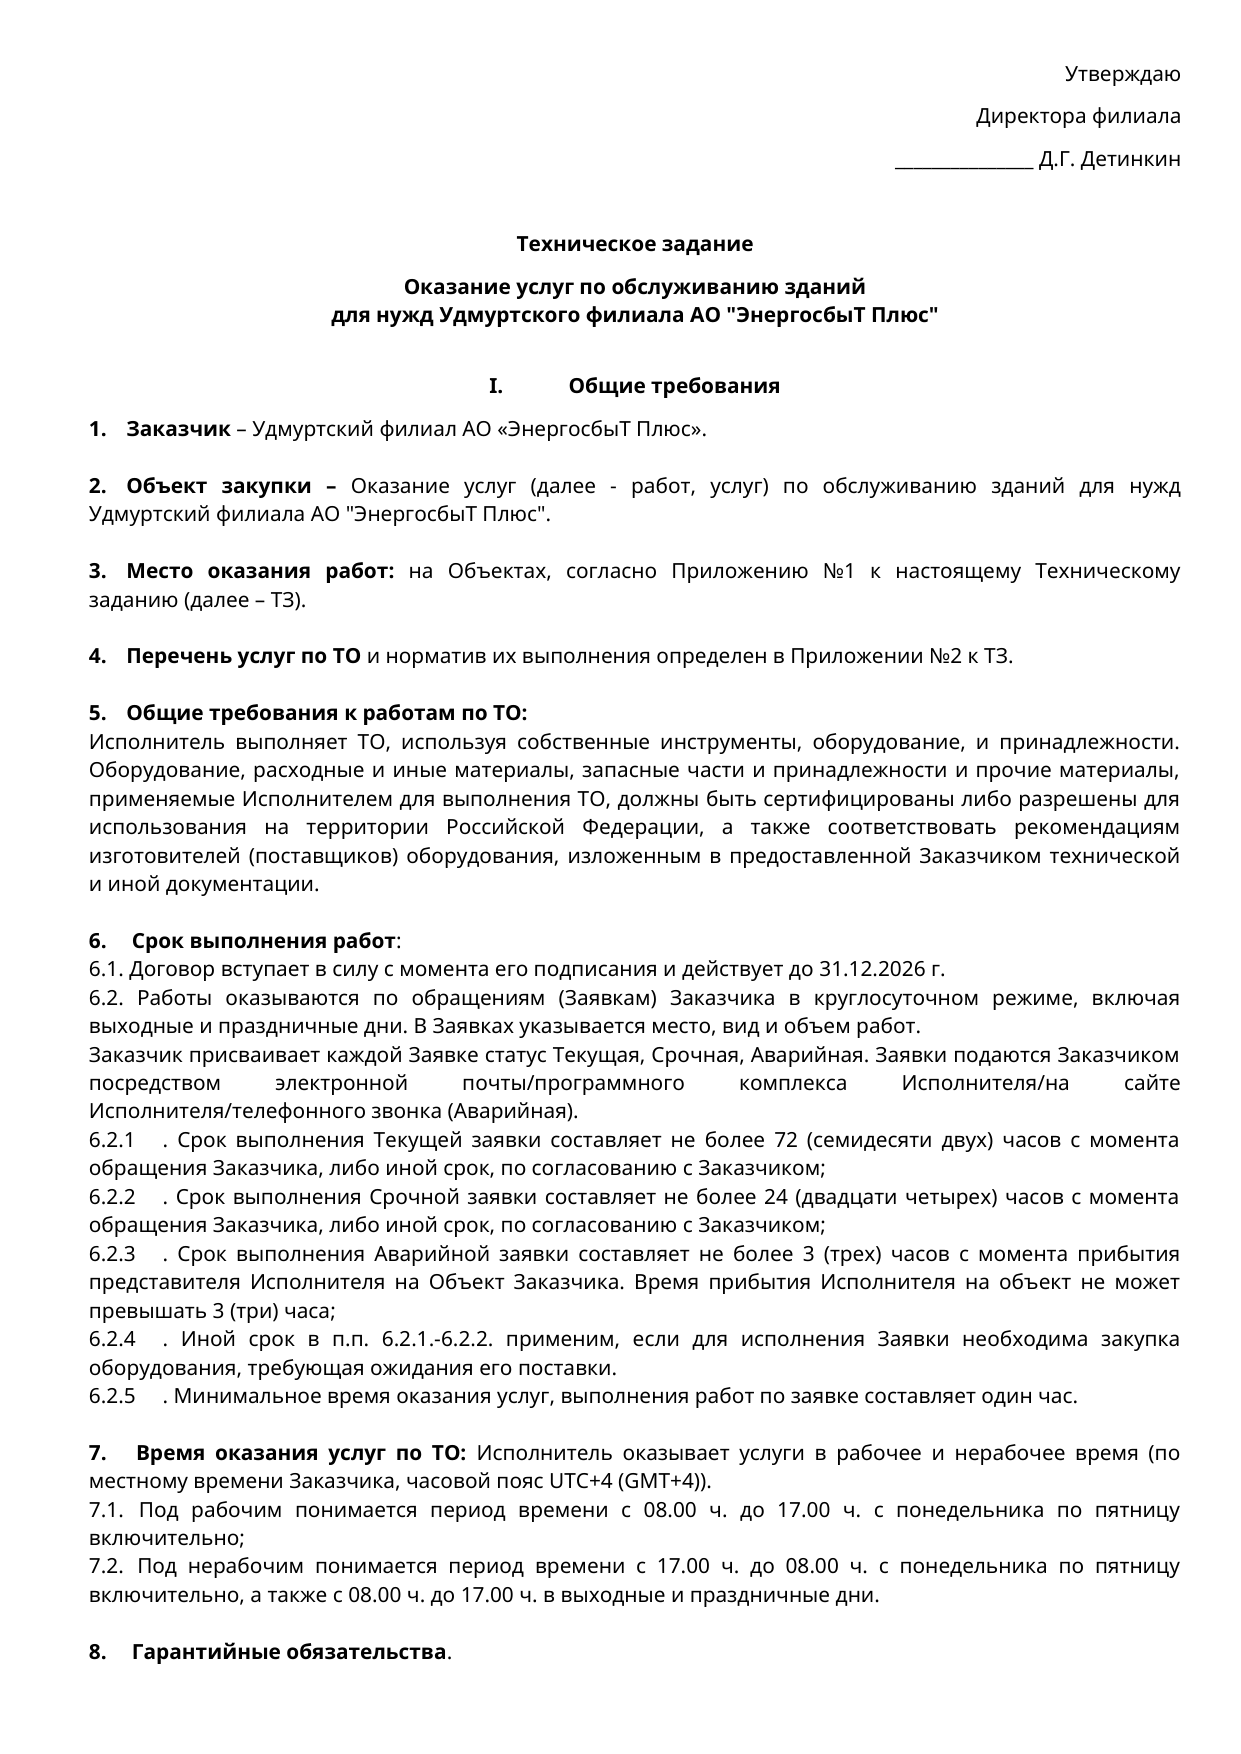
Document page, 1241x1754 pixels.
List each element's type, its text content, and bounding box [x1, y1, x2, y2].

list Общие требования к работам по ТО: [89, 698, 1181, 727]
text Заказчик присваивает каждой Заявке статус Текущая, Срочная, Аварийная. Заявки подаются Заказчиком посредством электронной почты/программного комплекса Исполнителя/на сайте Исполнителя/телефонного звонка (Аварийная). [89, 1040, 1181, 1125]
list Под нерабочим понимается период времени с 17.00 ч. до 08.00 ч. с понедельника по пятницу включительно, а также с 08.00 ч. до 17.00 ч. в выходные и праздничные дни. [89, 1552, 1181, 1608]
list Место оказания работ: на Объектах, согласно Приложению №1 к настоящему Техническому заданию (далее – ТЗ). [89, 556, 1181, 613]
list . Иной срок в п.п. 6.2.1.-6.2.2. применим, если для исполнения Заявки необходима закупка оборудования, требующая ожидания его поставки. [89, 1324, 1181, 1381]
text _______________ Д.Г. Детинкин [89, 144, 1181, 173]
text Оказание услуг по обслуживанию зданий [89, 272, 1181, 301]
text Утверждаю [89, 59, 1181, 87]
list . Срок выполнения Срочной заявки составляет не более 24 (двадцати четырех) часов с момента обращения Заказчика, либо иной срок, по согласованию с Заказчиком; [89, 1182, 1181, 1239]
list Объект закупки – Оказание услуг (далее - работ, услуг) по обслуживанию зданий для нужд Удмуртский филиала АО "ЭнергосбыТ Плюс". [89, 471, 1181, 528]
list Срок выполнения работ: [89, 926, 1181, 954]
text Директора филиала [89, 102, 1181, 130]
text Техническое задание [89, 229, 1181, 258]
list . Минимальное время оказания услуг, выполнения работ по заявке составляет один час. [89, 1381, 1181, 1409]
list . Срок выполнения Текущей заявки составляет не более 72 (семидесяти двух) часов с момента обращения Заказчика, либо иной срок, по согласованию с Заказчиком; [89, 1125, 1181, 1182]
text 6.1. Договор вступает в силу с момента его подписания и действует до 31.12.2026 г. [89, 954, 1181, 983]
list . Срок выполнения Аварийной заявки составляет не более 3 (трех) часов с момента прибытия представителя Исполнителя на Объект Заказчика. Время прибытия Исполнителя на объект не может превышать 3 (три) часа; [89, 1239, 1181, 1324]
list Гарантийные обязательства. [89, 1637, 1181, 1665]
text 6.2. Работы оказываются по обращениям (Заявкам) Заказчика в круглосуточном режиме, включая выходные и праздничные дни. В Заявках указывается место, вид и объем работ. [89, 983, 1181, 1040]
list Заказчик – Удмуртский филиал АО «ЭнергосбыТ Плюс». [89, 414, 1181, 443]
list Под рабочим понимается период времени с 08.00 ч. до 17.00 ч. с понедельника по пятницу включительно; [89, 1495, 1181, 1552]
list Общие требования [89, 372, 1181, 400]
list Перечень услуг по ТО и норматив их выполнения определен в Приложении №2 к ТЗ. [89, 642, 1181, 670]
text для нужд Удмуртского филиала АО "ЭнергосбыТ Плюс" [89, 301, 1181, 329]
text Исполнитель выполняет ТО, используя собственные инструменты, оборудование, и принадлежности. Оборудование, расходные и иные материалы, запасные части и принадлежности и прочие материалы, применяемые Исполнителем для выполнения ТО, должны быть сертифицированы либо разрешены для использования на территории Российской Федерации, а также соответствовать рекомендациям изготовителей (поставщиков) оборудования, изложенным в предоставленной Заказчиком технической и иной документации. [89, 727, 1181, 898]
list Время оказания услуг по ТО: Исполнитель оказывает услуги в рабочее и нерабочее время (по местному времени Заказчика, часовой пояс UTC+4 (GMT+4)). [89, 1438, 1181, 1495]
